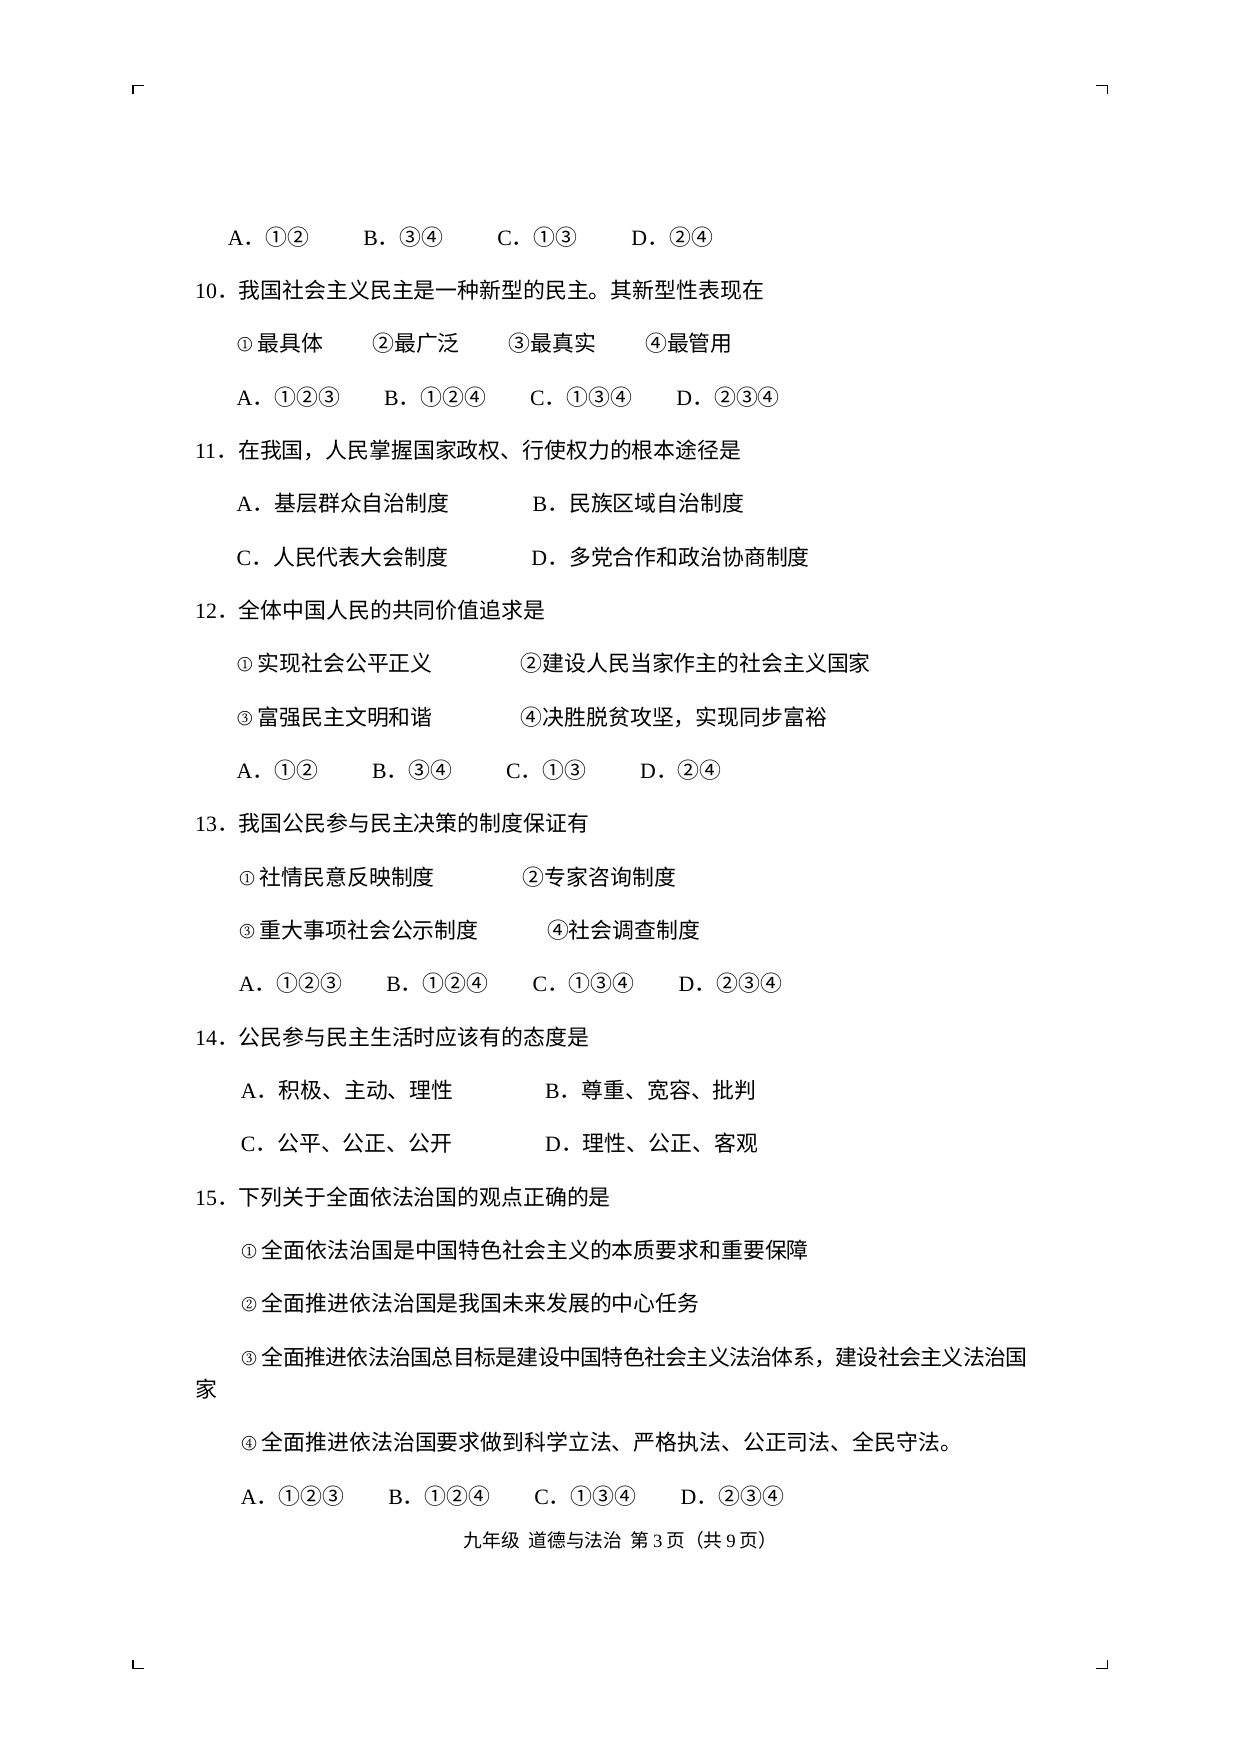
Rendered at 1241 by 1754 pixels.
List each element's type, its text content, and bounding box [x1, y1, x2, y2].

text A．①② B．③④ C．①③ D．②④ [195, 752, 1045, 785]
text ①全面依法治国是中国特色社会主义的本质要求和重要保障 [195, 1232, 1045, 1265]
text A．①②③ B．①②④ C．①③④ D．②③④ [195, 1478, 1045, 1511]
text A．①② B．③④ C．①③ D．②④ [195, 219, 1045, 252]
text ③全面推进依法治国总目标是建设中国特色社会主义法治体系，建设社会主义法治国家 [195, 1339, 1045, 1404]
text 15．下列关于全面依法治国的观点正确的是 [195, 1179, 1045, 1212]
text ③重大事项社会公示制度 ④社会调查制度 [195, 912, 1045, 945]
text 10．我国社会主义民主是一种新型的民主。其新型性表现在 [195, 272, 1045, 305]
text ①实现社会公平正义 ②建设人民当家作主的社会主义国家 [195, 646, 1045, 678]
text ①社情民意反映制度 ②专家咨询制度 [195, 859, 1045, 892]
text 11．在我国，人民掌握国家政权、行使权力的根本途径是 [195, 432, 1045, 465]
text 14．公民参与民主生活时应该有的态度是 [195, 1019, 1045, 1052]
text A．基层群众自治制度 B．民族区域自治制度 [195, 486, 1045, 518]
text ②全面推进依法治国是我国未来发展的中心任务 [195, 1286, 1045, 1318]
text C．人民代表大会制度 D．多党合作和政治协商制度 [195, 539, 1045, 572]
text 12．全体中国人民的共同价值追求是 [195, 592, 1045, 625]
text ④全面推进依法治国要求做到科学立法、严格执法、公正司法、全民守法。 [195, 1425, 1045, 1457]
text A．①②③ B．①②④ C．①③④ D．②③④ [195, 966, 1045, 998]
text C．公平、公正、公开 D．理性、公正、客观 [195, 1126, 1045, 1158]
text ①最具体 ②最广泛 ③最真实 ④最管用 [195, 326, 1045, 358]
text A．①②③ B．①②④ C．①③④ D．②③④ [195, 379, 1045, 412]
text A．积极、主动、理性 B．尊重、宽容、批判 [195, 1072, 1045, 1105]
text 13．我国公民参与民主决策的制度保证有 [195, 806, 1045, 838]
text ③富强民主文明和谐 ④决胜脱贫攻坚，实现同步富裕 [195, 699, 1045, 732]
